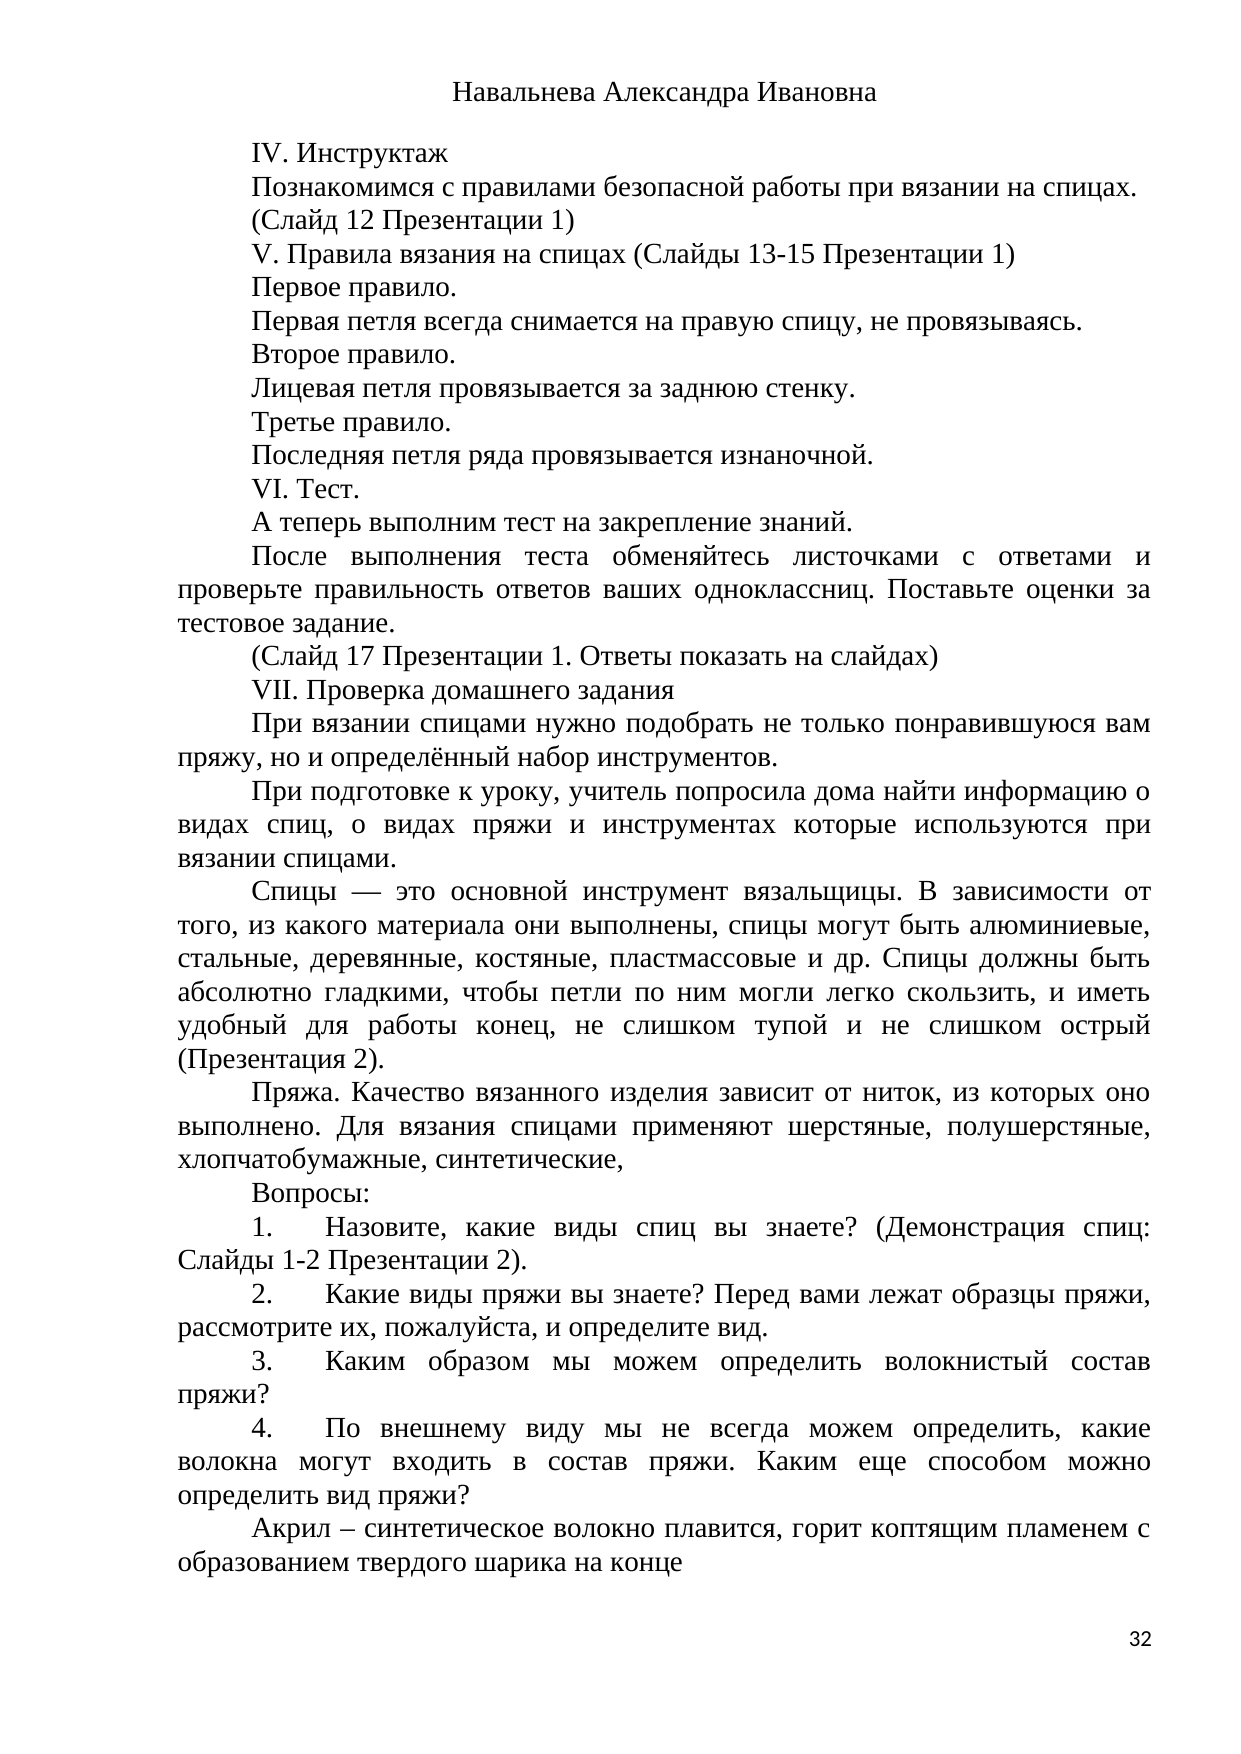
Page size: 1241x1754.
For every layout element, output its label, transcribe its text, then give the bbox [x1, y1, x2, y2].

text А теперь выполним тест на закрепление знаний. [177, 504, 1152, 538]
text Вопросы: [177, 1175, 1152, 1209]
text 1. Назовите, какие виды спиц вы знаете? (Демонстрация спиц: Слайды 1-2 Презентации 2). [177, 1209, 1152, 1276]
text Познакомимся с правилами безопасной работы при вязании на спицах. [177, 169, 1152, 202]
text 3. Каким образом мы можем определить волокнистый состав пряжи? [177, 1343, 1152, 1410]
text 2. Какие виды пряжи вы знаете? Перед вами лежат образцы пряжи, рассмотрите их, пожалуйста, и определите вид. [177, 1276, 1152, 1343]
text 4. По внешнему виду мы не всегда можем определить, какие волокна могут входить в состав пряжи. Каким еще способом можно определить вид пряжи? [177, 1410, 1152, 1511]
text При подготовке к уроку, учитель попросила дома найти информацию о видах спиц, о видах пряжи и инструментах которые используются при вязании спицами. [177, 773, 1152, 873]
text Лицевая петля провязывается за заднюю стенку. [177, 370, 1152, 404]
text V. Правила вязания на спицах (Слайды 13-15 Презентации 1) [177, 236, 1152, 269]
text После выполнения теста обменяйтесь листочками с ответами и проверьте правильность ответов ваших одноклассниц. Поставьте оценки за тестовое задание. [177, 538, 1152, 638]
text Акрил – синтетическое волокно плавится, горит коптящим пламенем с образованием твердого шарика на конце [177, 1511, 1152, 1578]
text Первое правило. [177, 269, 1152, 303]
text Спицы — это основной инструмент вязальщицы. В зависимости от того, из какого материала они выполнены, спицы могут быть алюминиевые, стальные, деревянные, костяные, пластмассовые и др. Спицы должны быть абсолютно гладкими, чтобы петли по ним могли легко скользить, и иметь удобный для работы конец, не слишком тупой и не слишком острый (Презентация 2). [177, 873, 1152, 1074]
text Второе правило. [177, 337, 1152, 370]
text Последняя петля ряда провязывается изнаночной. [177, 437, 1152, 471]
text VI. Тест. [177, 471, 1152, 504]
text Первая петля всегда снимается на правую спицу, не провязываясь. [177, 303, 1152, 337]
text Третье правило. [177, 404, 1152, 437]
text Пряжа. Качество вязанного изделия зависит от ниток, из которых оно выполнено. Для вязания спицами применяют шерстяные, полушерстяные, хлопчатобумажные, синтетические, [177, 1074, 1152, 1175]
text (Слайд 17 Презентации 1. Ответы показать на слайдах) [177, 638, 1152, 672]
text VII. Проверка домашнего задания [177, 672, 1152, 706]
text IV. Инструктаж [177, 135, 1152, 169]
text (Слайд 12 Презентации 1) [177, 202, 1152, 236]
text При вязании спицами нужно подобрать не только понравившуюся вам пряжу, но и определённый набор инструментов. [177, 706, 1152, 773]
